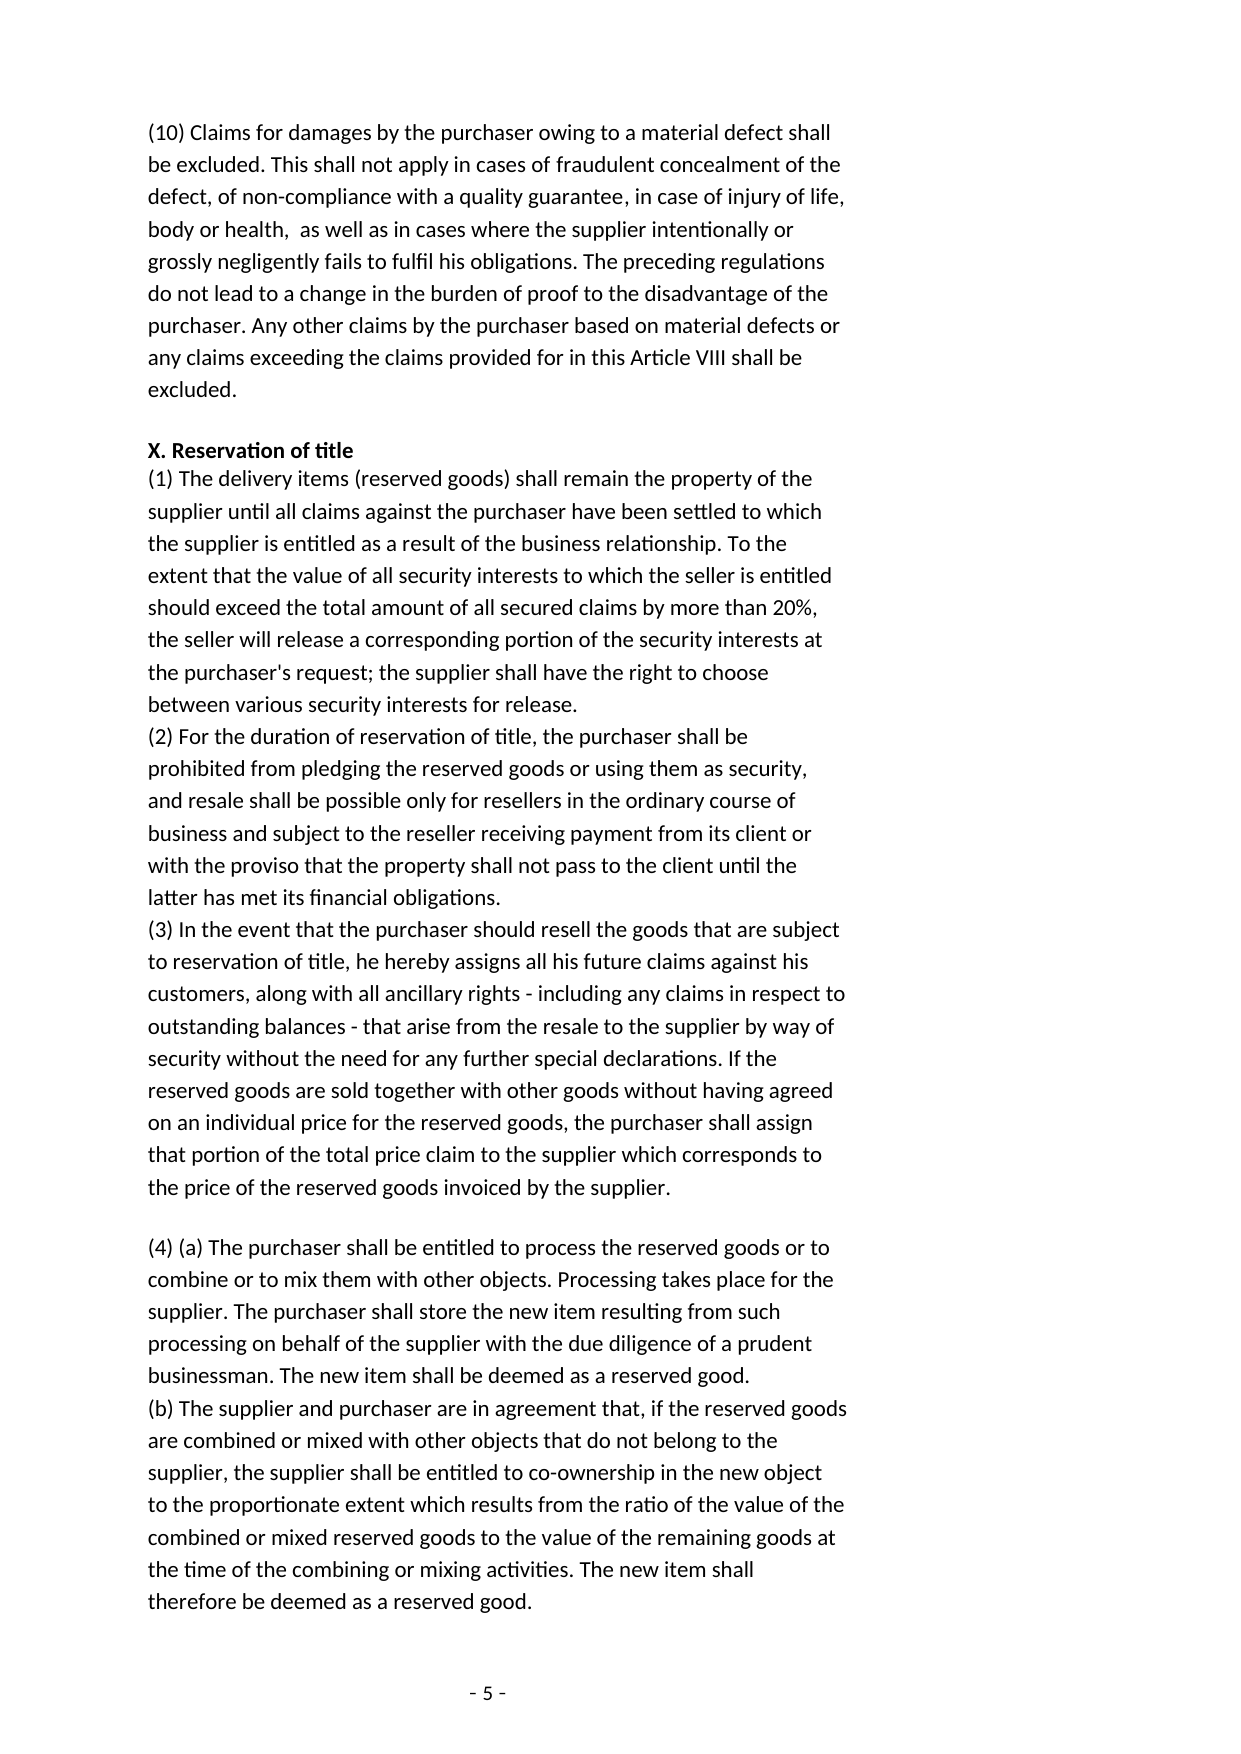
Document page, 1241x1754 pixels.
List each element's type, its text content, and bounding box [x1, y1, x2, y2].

text (3) In the event that the purchaser should resell the goods that are subject to reservation of title, he hereby assigns all his future claims against his customers, along with all ancillary rights - including any claims in respect to outstanding balances - that arise from the resale to the supplier by way of security without the need for any further special declarations. If the reserved goods are sold together with other goods without having agreed on an individual price for the reserved goods, the purchaser shall assign that portion of the total price claim to the supplier which corresponds to the price of the reserved goods invoiced by the supplier. [148, 915, 1122, 1201]
text (b) The supplier and purchaser are in agreement that, if the reserved goods are combined or mixed with other objects that do not belong to the supplier, the supplier shall be entitled to co-ownership in the new object to the proportionate extent which results from the ratio of the value of the combined or mixed reserved goods to the value of the remaining goods at the time of the combining or mixing activities. The new item shall therefore be deemed as a reserved good. [148, 1394, 1122, 1615]
text (10) Claims for damages by the purchaser owing to a material defect shall be excluded. This shall not apply in cases of fraudulent concealment of the defect, of non-compliance with a quality guarantee, in case of injury of life, body or health, as well as in cases where the supplier intentionally or grossly negligently fails to fulfil his obligations. The preceding regulations do not lead to a change in the burden of proof to the disadvantage of the purchaser. Any other claims by the purchaser based on material defects or any claims exceeding the claims provided for in this Article VIII shall be excluded. [148, 118, 1122, 404]
text (2) For the duration of reservation of title, the purchaser shall be prohibited from pledging the reserved goods or using them as security, and resale shall be possible only for resellers in the ordinary course of business and subject to the reseller receiving payment from its client or with the proviso that the property shall not pass to the client until the latter has met its financial obligations. [148, 722, 1122, 911]
text X. Reservation of title [148, 437, 1122, 464]
text (4) (a) The purchaser shall be entitled to process the reserved goods or to combine or to mix them with other objects. Processing takes place for the supplier. The purchaser shall store the new item resulting from such processing on behalf of the supplier with the due diligence of a prudent businessman. The new item shall be deemed as a reserved good. [148, 1233, 1122, 1390]
text (1) The delivery items (reserved goods) shall remain the property of the supplier until all claims against the purchaser have been settled to which the supplier is entitled as a result of the business relationship. To the extent that the value of all security interests to which the seller is entitled should exceed the total amount of all secured claims by more than 20%, the seller will release a corresponding portion of the security interests at the purchaser's request; the supplier shall have the right to choose between various security interests for release. [148, 464, 1122, 718]
